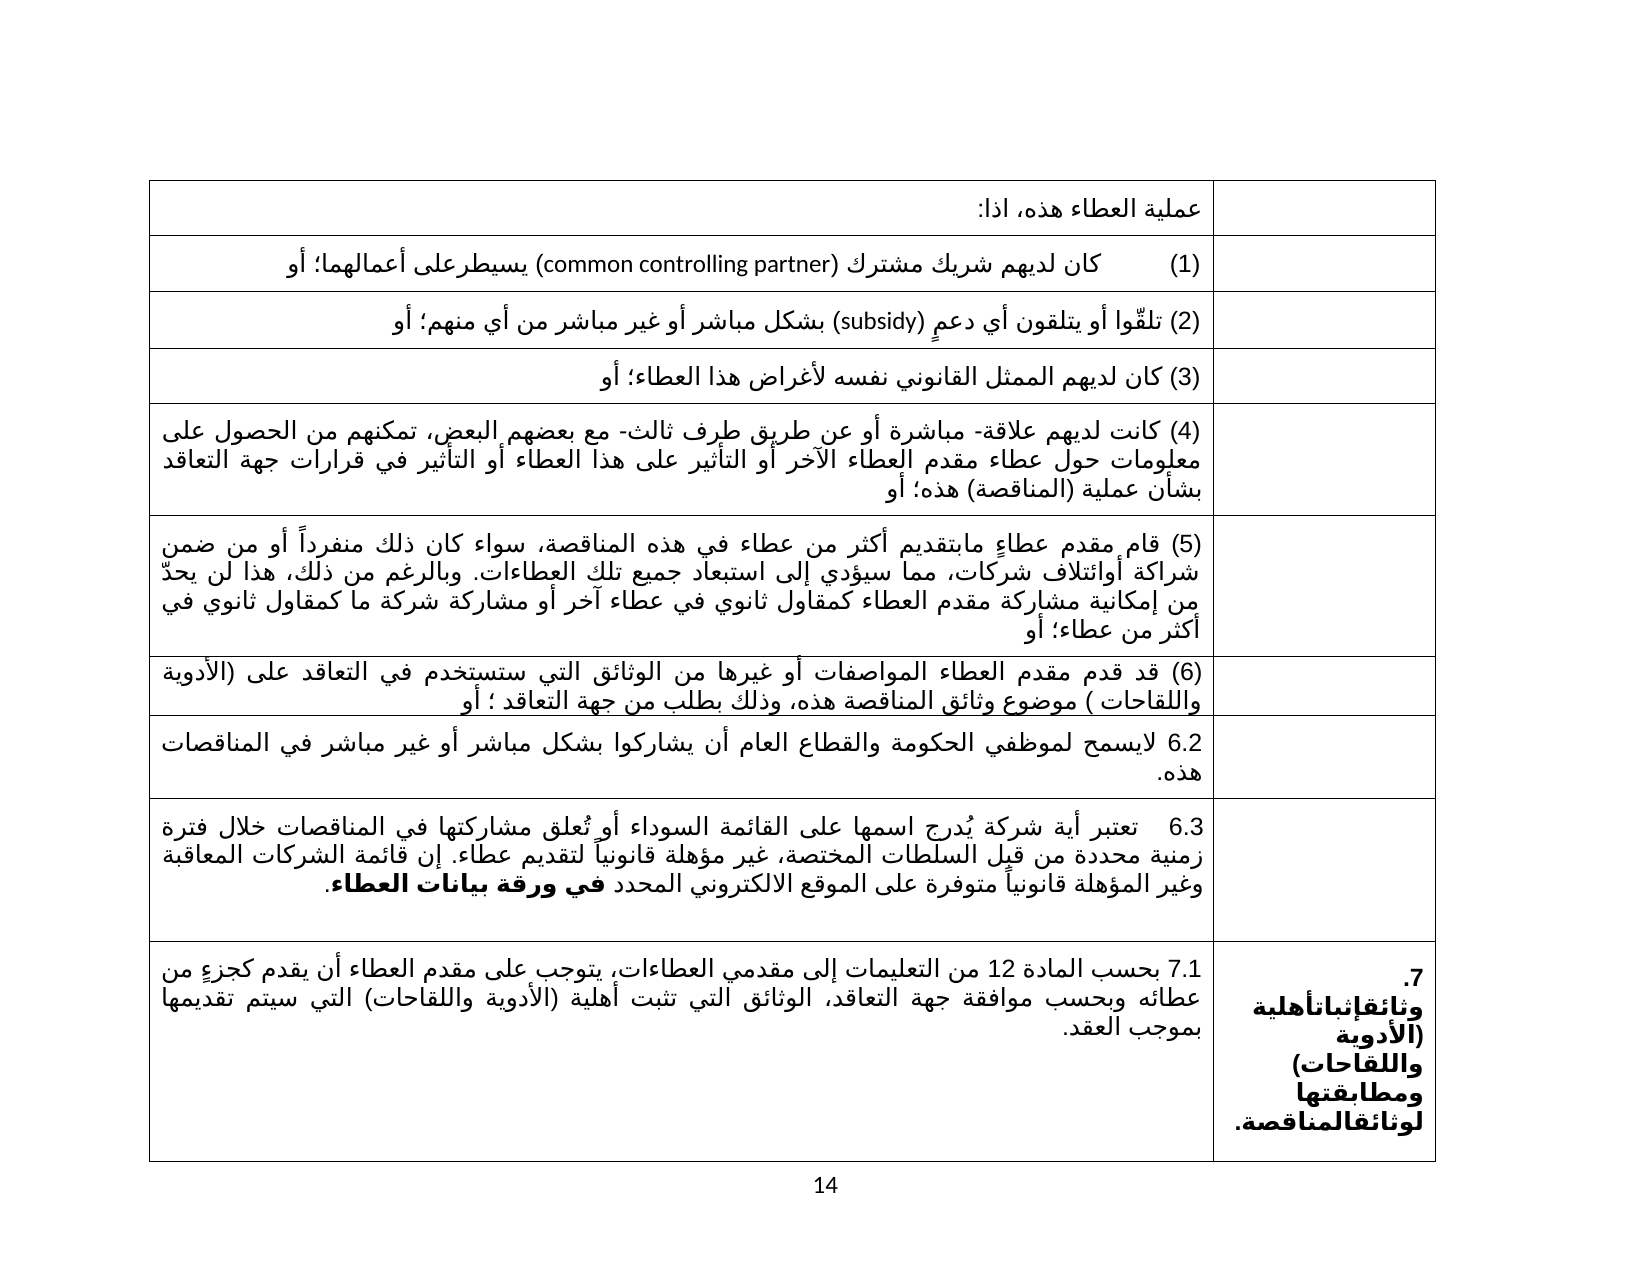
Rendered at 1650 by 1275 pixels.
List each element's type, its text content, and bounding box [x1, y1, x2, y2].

table_cell (4) كانت لديهم علاقة- مباشرة أو عن طريق طرف ثالث- مع بعضهم البعض، تمكنهم من الحصول على معلومات حول عطاء مقدم العطاء الآخر أو التأثير على هذا العطاء أو التأثير في قرارات جهة التعاقد بشأن عملية (المناقصة) هذه؛ أو [150, 404, 1213, 515]
table_cell 6.3 تعتبر أية شركة يُدرج اسمها على القائمة السوداء أو تُعلق مشاركتها في المناقصات خلال فترة زمنية محددة من قبل السلطات المختصة، غير مؤهلة قانونياً لتقديم عطاء. إن قائمة الشركات المعاقبة وغير المؤهلة قانونياً متوفرة على الموقع الالكتروني المحدد في ورقة بيانات العطاء. [150, 799, 1213, 941]
table_cell (5) قام مقدم عطاءٍ مابتقديم أكثر من عطاء في هذه المناقصة، سواء كان ذلك منفرداً أو من ضمن شراكة أوائتلاف شركات، مما سيؤدي إلى استبعاد جميع تلك العطاءات. وبالرغم من ذلك، هذا لن يحدّ من إمكانية مشاركة مقدم العطاء كمقاول ثانوي في عطاء آخر أو مشاركة شركة ما كمقاول ثانوي في أكثر من عطاء؛ أو [150, 516, 1213, 656]
table_cell 7.1 بحسب المادة 12 من التعليمات إلى مقدمي العطاءات، يتوجب على مقدم العطاء أن يقدم كجزءٍ من عطائه وبحسب موافقة جهة التعاقد، الوثائق التي تثبت أهلية (الأدوية واللقاحات) التي سيتم تقديمها بموجب العقد. [150, 942, 1213, 1161]
table_cell [1214, 236, 1435, 291]
table_cell (2) تلقّوا أو يتلقون أي دعمٍ (subsidy) بشكل مباشر أو غير مباشر من أي منهم؛ أو [150, 292, 1213, 348]
table_cell 7. وثائقإثباتأهلية (الأدوية واللقاحات) ومطابقتها لوثائقالمناقصة. [1214, 942, 1435, 1161]
table_cell [1214, 292, 1435, 348]
table_cell 6.2 لايسمح لموظفي الحكومة والقطاع العام أن يشاركوا بشكل مباشر أو غير مباشر في المناقصات هذه. [150, 716, 1213, 798]
table_cell [1214, 349, 1435, 403]
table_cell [150, 181, 1213, 235]
table_cell [1214, 716, 1435, 798]
table_cell [1214, 657, 1435, 714]
table_cell [1214, 799, 1435, 941]
table_cell (6) قد قدم مقدم العطاء المواصفات أو غيرها من الوثائق التي ستستخدم في التعاقد على (الأدوية واللقاحات ) موضوع وثائق المناقصة هذه، وذلك بطلب من جهة التعاقد ؛ أو [150, 657, 1213, 714]
table_cell [1214, 181, 1435, 235]
table_cell (1) كان لديهم شريك مشترك (common controlling partner) يسيطرعلى أعمالهما؛ أو [150, 236, 1213, 291]
table_cell [1214, 516, 1435, 656]
table_cell [1214, 404, 1435, 515]
table_cell (3) كان لديهم الممثل القانوني نفسه لأغراض هذا العطاء؛ أو [150, 349, 1213, 403]
